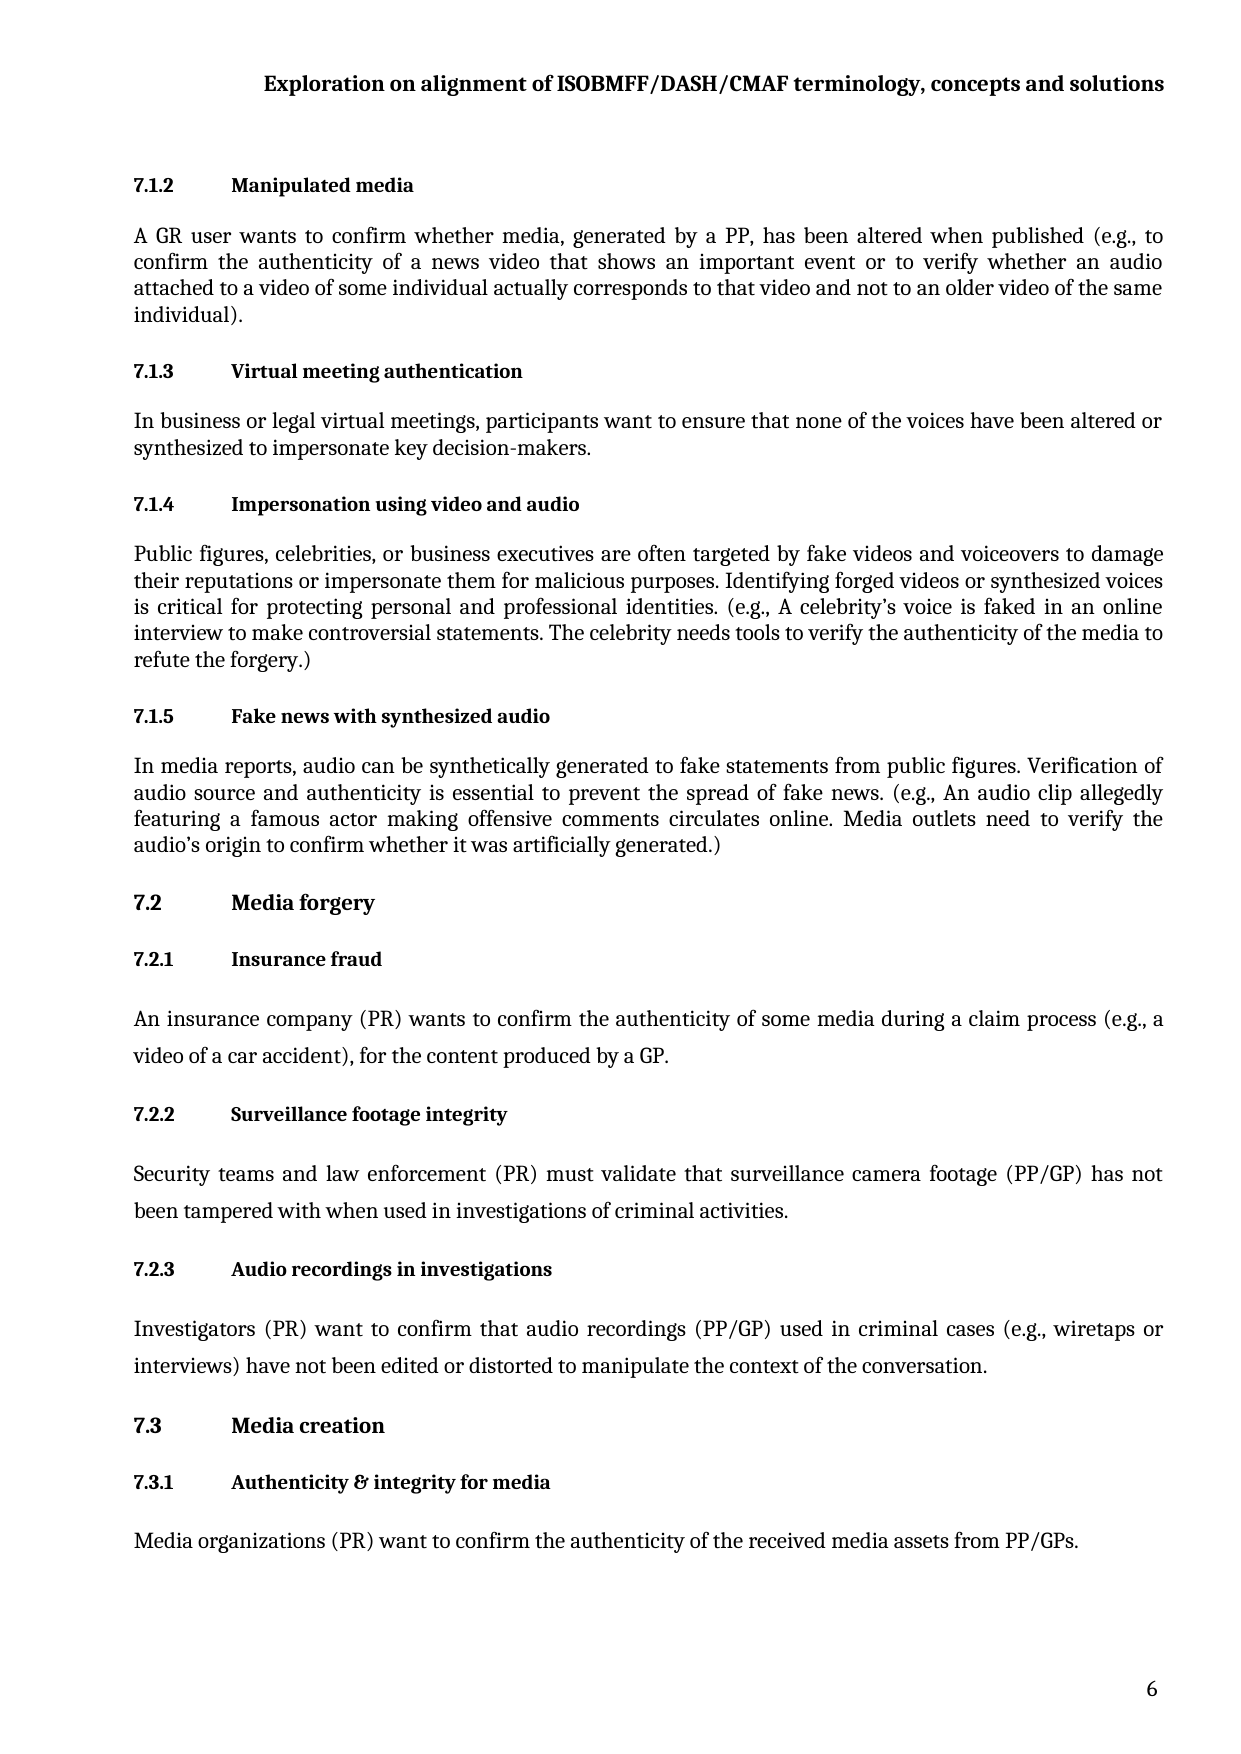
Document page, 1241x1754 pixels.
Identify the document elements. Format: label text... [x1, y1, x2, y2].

text In business or legal virtual meetings, participants want to ensure that none of the voices have been altered or synthesized to impersonate key decision-makers. [133, 408, 1165, 461]
text Media organizations (PR) want to confirm the authenticity of the received media assets from PP/GPs. [133, 1519, 1165, 1556]
text In media reports, audio can be synthetically generated to fake statements from public figures. Verification of audio source and authenticity is essential to prevent the spread of fake news. (e.g., An audio clip allegedly featuring a famous actor making offensive comments circulates online. Media outlets need to verify the audio’s origin to confirm whether it was artificially generated.) [133, 753, 1165, 858]
text Investigators (PR) want to confirm that audio recordings (PP/GP) used in criminal cases (e.g., wiretaps or interviews) have not been edited or distorted to manipulate the context of the conversation. [133, 1306, 1165, 1381]
subtitle Manipulated media [133, 173, 1165, 197]
subtitle Impersonation using video and audio [133, 492, 1165, 516]
text Public figures, celebrities, or business executives are often targeted by fake videos and voiceovers to damage their reputations or impersonate them for malicious purposes. Identifying forged videos or synthesized voices is critical for protecting personal and professional identities. (e.g., A celebrity’s voice is faked in an online interview to make controversial statements. The celebrity needs tools to verify the authenticity of the media to refute the forgery.) [133, 541, 1165, 673]
subtitle Surveillance footage integrity [133, 1102, 1165, 1126]
text A GR user wants to confirm whether media, generated by a PP, has been altered when published (e.g., to confirm the authenticity of a news video that shows an important event or to verify whether an audio attached to a video of some individual actually corresponds to that video and not to an older video of the same individual). [133, 222, 1165, 328]
subtitle Media creation [133, 1413, 1165, 1439]
subtitle Authenticity & integrity for media [133, 1470, 1165, 1494]
text An insurance company (PR) wants to confirm the authenticity of some media during a claim process (e.g., a video of a car accident), for the content produced by a GP. [133, 996, 1165, 1071]
subtitle Fake news with synthesized audio [133, 704, 1165, 728]
subtitle Insurance fraud [133, 947, 1165, 971]
subtitle Media forgery [133, 890, 1165, 916]
subtitle Virtual meeting authentication [133, 359, 1165, 383]
subtitle Audio recordings in investigations [133, 1257, 1165, 1281]
text Security teams and law enforcement (PR) must validate that surveillance camera footage (PP/GP) has not been tampered with when used in investigations of criminal activities. [133, 1151, 1165, 1226]
